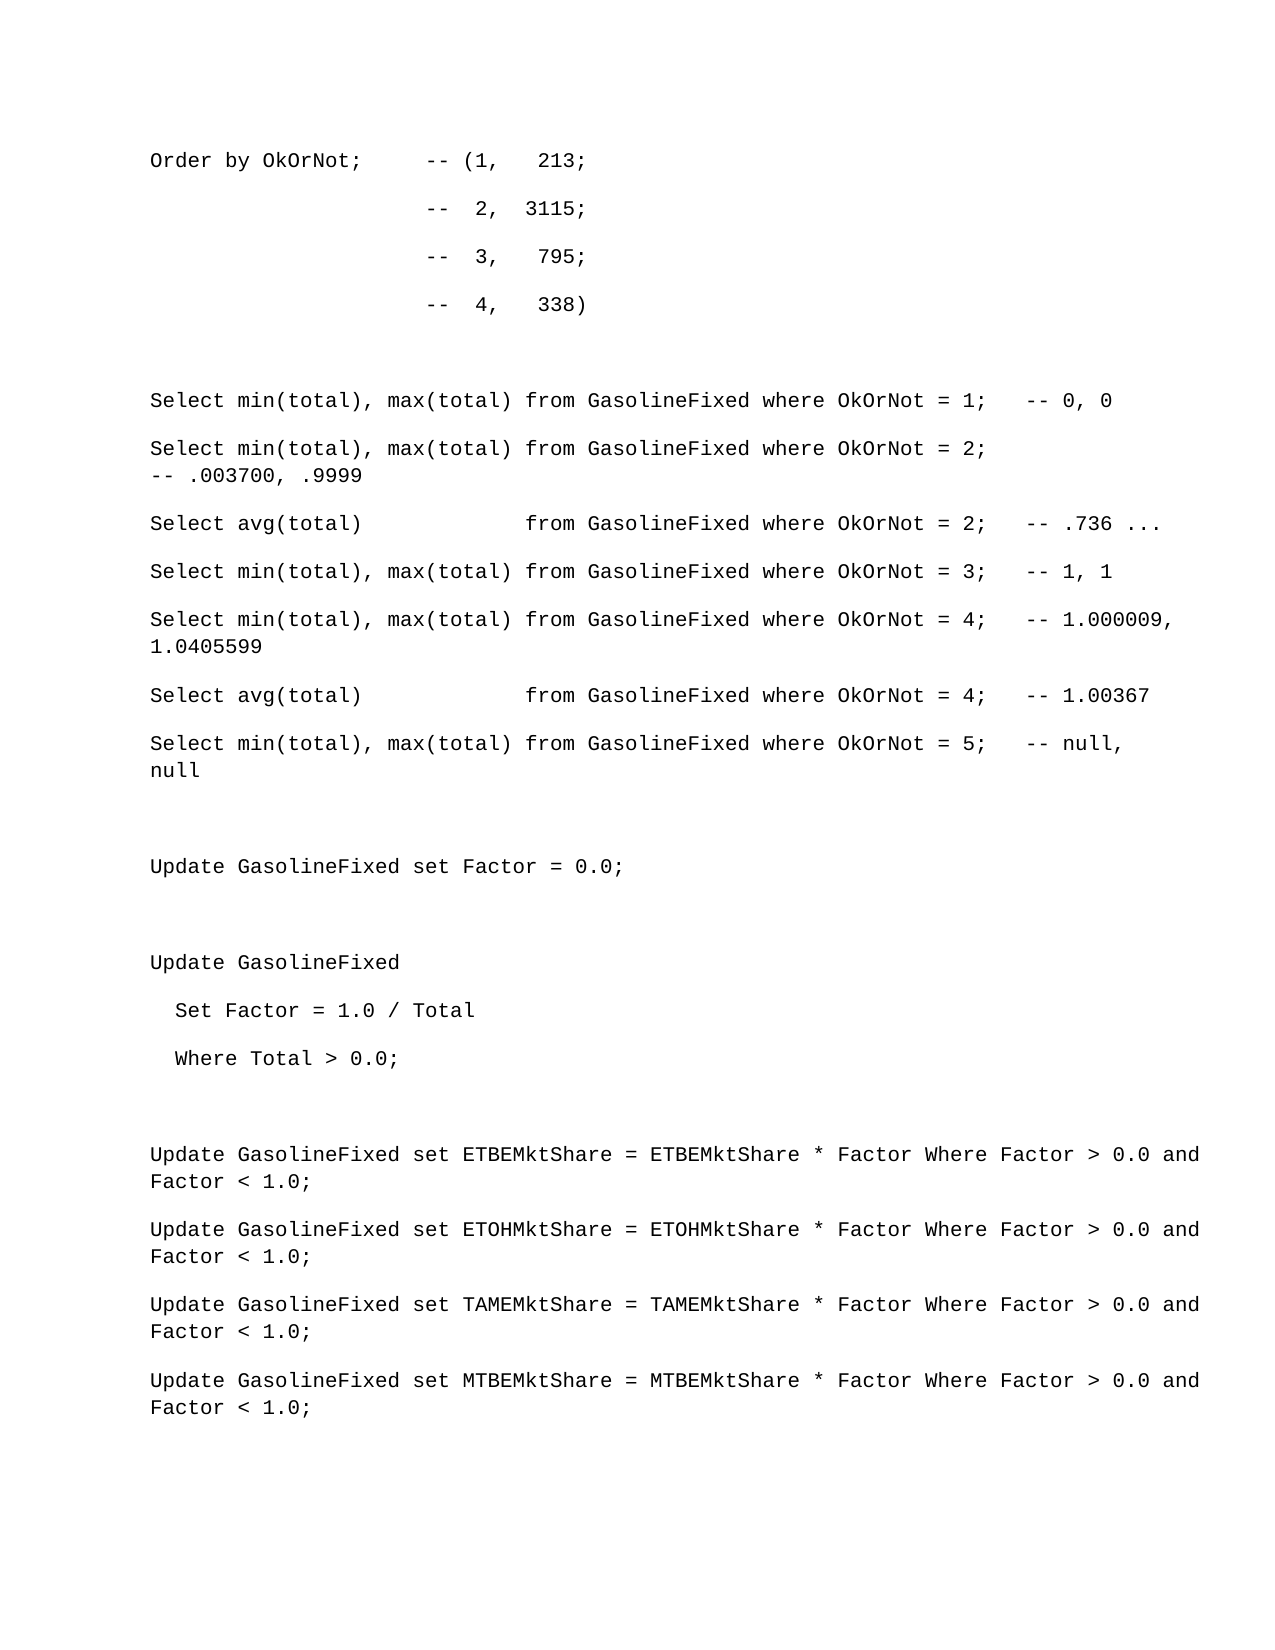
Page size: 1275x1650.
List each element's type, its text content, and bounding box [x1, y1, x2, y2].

text Order by OkOrNot; -- (1, 213; [150, 150, 1215, 174]
text Set Factor = 1.0 / Total [150, 1000, 1215, 1023]
text Update GasolineFixed set TAMEMktShare = TAMEMktShare * Factor Where Factor > 0.0 and Factor < 1.0; [150, 1294, 1215, 1345]
text Select min(total), max(total) from GasolineFixed where OkOrNot = 1; -- 0, 0 [150, 390, 1215, 414]
text Update GasolineFixed set ETBEMktShare = ETBEMktShare * Factor Where Factor > 0.0 and Factor < 1.0; [150, 1144, 1215, 1195]
text Select avg(total) from GasolineFixed where OkOrNot = 2; -- .736 ... [150, 513, 1215, 537]
text Select min(total), max(total) from GasolineFixed where OkOrNot = 4; -- 1.000009, 1.0405599 [150, 609, 1215, 660]
text -- 4, 338) [150, 294, 1215, 318]
text Update GasolineFixed set ETOHMktShare = ETOHMktShare * Factor Where Factor > 0.0 and Factor < 1.0; [150, 1219, 1215, 1270]
text Update GasolineFixed set Factor = 0.0; [150, 856, 1215, 879]
text -- 2, 3115; [150, 198, 1215, 222]
text Select avg(total) from GasolineFixed where OkOrNot = 4; -- 1.00367 [150, 684, 1215, 708]
text -- 3, 795; [150, 246, 1215, 270]
text Select min(total), max(total) from GasolineFixed where OkOrNot = 3; -- 1, 1 [150, 561, 1215, 585]
text Update GasolineFixed [150, 952, 1215, 976]
text Select min(total), max(total) from GasolineFixed where OkOrNot = 5; -- null, null [150, 733, 1215, 783]
text Update GasolineFixed set MTBEMktShare = MTBEMktShare * Factor Where Factor > 0.0 and Factor < 1.0; [150, 1369, 1215, 1420]
text Select min(total), max(total) from GasolineFixed where OkOrNot = 2; -- .003700, .9999 [150, 438, 1215, 489]
text Where Total > 0.0; [150, 1048, 1215, 1072]
